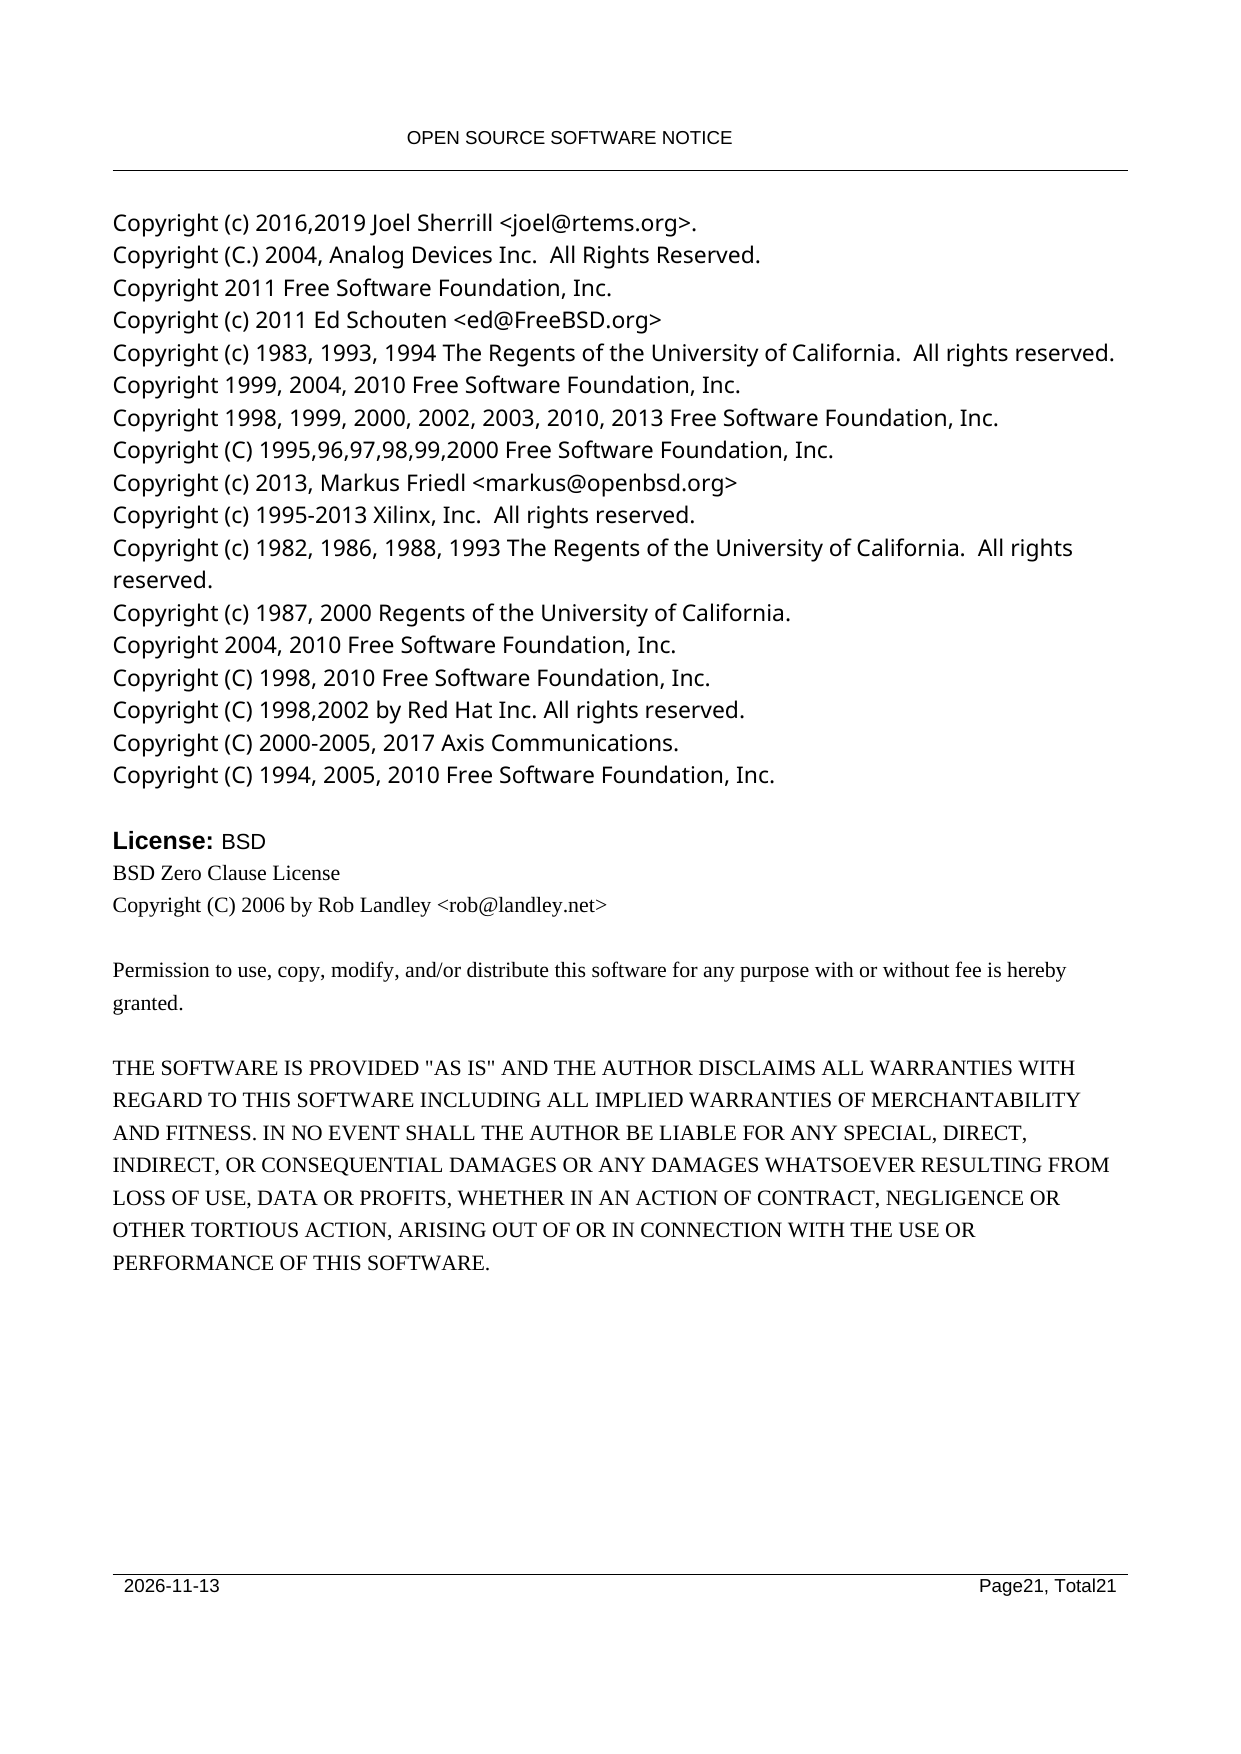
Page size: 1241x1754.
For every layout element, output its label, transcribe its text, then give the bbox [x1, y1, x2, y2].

text License: BSD [112, 824, 1128, 856]
text BSD Zero Clause License Copyright (C) 2006 by Rob Landley <rob@landley.net> Permission to use, copy, modify, and/or distribute this software for any purpose with or without fee is hereby granted. THE SOFTWARE IS PROVIDED "AS IS" AND THE AUTHOR DISCLAIMS ALL WARRANTIES WITH REGARD TO THIS SOFTWARE INCLUDING ALL IMPLIED WARRANTIES OF MERCHANTABILITY AND FITNESS. IN NO EVENT SHALL THE AUTHOR BE LIABLE FOR ANY SPECIAL, DIRECT, INDIRECT, OR CONSEQUENTIAL DAMAGES OR ANY DAMAGES WHATSOEVER RESULTING FROM LOSS OF USE, DATA OR PROFITS, WHETHER IN AN ACTION OF CONTRACT, NEGLIGENCE OR OTHER TORTIOUS ACTION, ARISING OUT OF OR IN CONNECTION WITH THE USE OR PERFORMANCE OF THIS SOFTWARE. [112, 856, 1128, 1311]
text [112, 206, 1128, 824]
